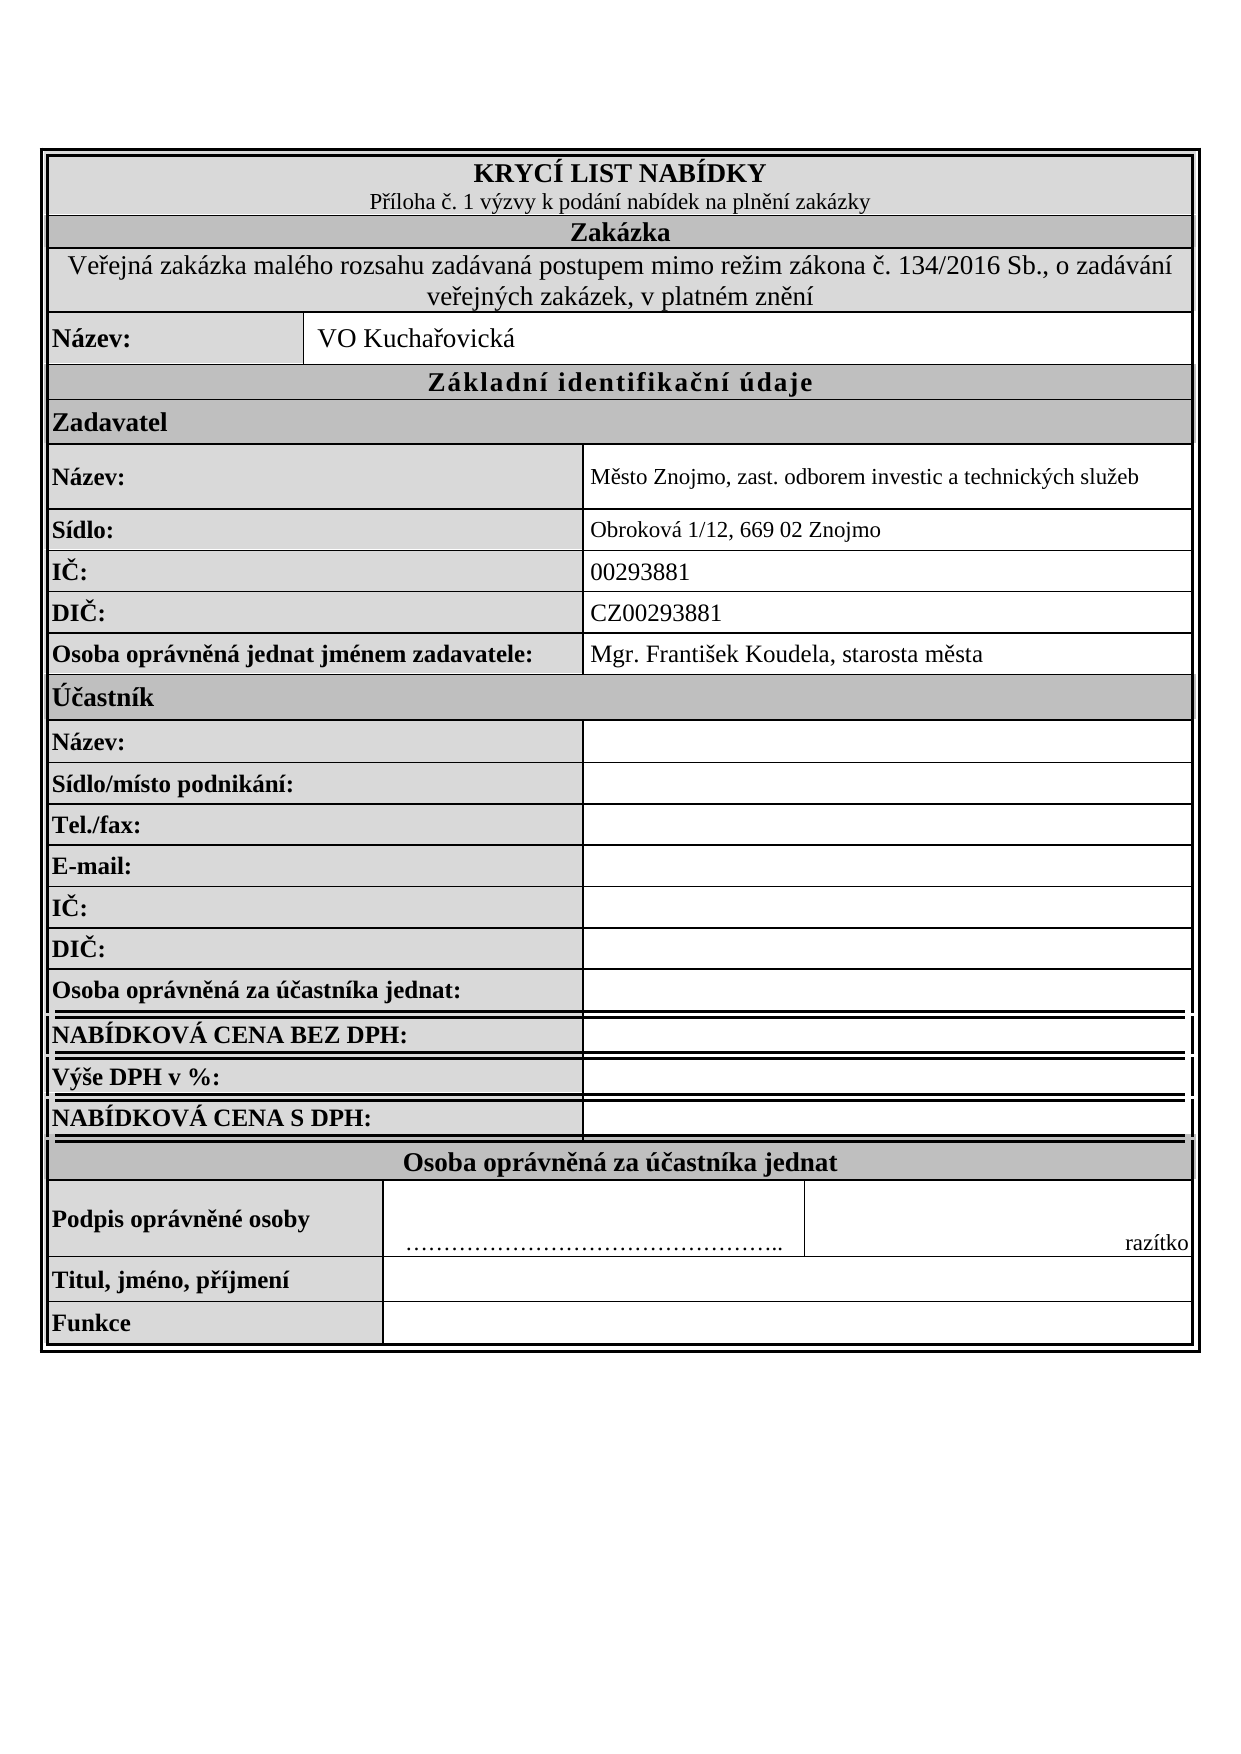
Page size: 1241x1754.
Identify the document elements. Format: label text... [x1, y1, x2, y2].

table_cell Základní identifikační údaje [49, 365, 1191, 399]
table_cell Obroková 1/12, 669 02 Znojmo [584, 510, 1191, 549]
table_cell DIČ: [49, 592, 582, 632]
table_cell Město Znojmo, zast. odborem investic a technických služeb [584, 445, 1191, 508]
table_cell Název: [49, 313, 303, 363]
table_cell DIČ: [49, 929, 582, 968]
table_cell Výše DPH v %: [44, 1051, 582, 1092]
table_cell Osoba oprávněná jednat jménem zadavatele: [49, 634, 582, 673]
table_cell [584, 970, 1191, 1010]
table_cell Titul, jméno, příjmení [49, 1257, 382, 1301]
table_cell Podpis oprávněné osoby [49, 1181, 382, 1256]
table_cell Název: [49, 445, 582, 508]
table_cell [584, 929, 1191, 968]
table_cell CZ00293881 [584, 592, 1191, 632]
table_cell [584, 1051, 1196, 1092]
table_cell [584, 721, 1191, 762]
table_cell Veřejná zakázka malého rozsahu zadávaná postupem mimo režim zákona č. 134/2016 Sb., o zadávání veřejných zakázek, v platném znění [49, 249, 1191, 311]
table_cell [584, 846, 1191, 886]
table_cell E-mail: [49, 846, 582, 886]
table_cell [584, 805, 1191, 844]
table_cell VO Kuchařovická [304, 313, 1191, 363]
table_cell Zadavatel [49, 400, 1191, 443]
table_cell Název: [49, 721, 582, 762]
table_cell [584, 887, 1191, 927]
table_cell [584, 763, 1191, 803]
table_cell [384, 1302, 1191, 1343]
table_cell Účastník [49, 675, 1191, 719]
table_cell NABÍDKOVÁ CENA BEZ DPH: [44, 1010, 582, 1051]
table_cell Tel./fax: [49, 805, 582, 844]
table_cell [584, 1093, 1196, 1134]
table_cell Mgr. František Koudela, starosta města [584, 634, 1191, 673]
table_cell Zakázka [49, 216, 1191, 247]
table_cell razítko [805, 1181, 1191, 1256]
table_cell 00293881 [584, 551, 1191, 591]
table_cell [584, 1010, 1196, 1051]
table_cell Sídlo: [49, 510, 582, 549]
table_cell Osoba oprávněná za účastníka jednat [44, 1134, 1196, 1179]
table_cell Osoba oprávněná za účastníka jednat: [49, 970, 582, 1010]
table_cell Funkce [49, 1302, 382, 1343]
table_header KRYCÍ LIST NABÍDKY Příloha č. 1 výzvy k podání nabídek na plnění zakázky [44, 151, 1196, 214]
table_cell IČ: [49, 887, 582, 927]
table_cell Sídlo/místo podnikání: [49, 763, 582, 803]
table_cell [384, 1257, 1191, 1301]
table_cell NABÍDKOVÁ CENA S DPH: [44, 1093, 582, 1134]
table_cell IČ: [49, 551, 582, 591]
table_cell ………………………………………….. [384, 1181, 804, 1256]
